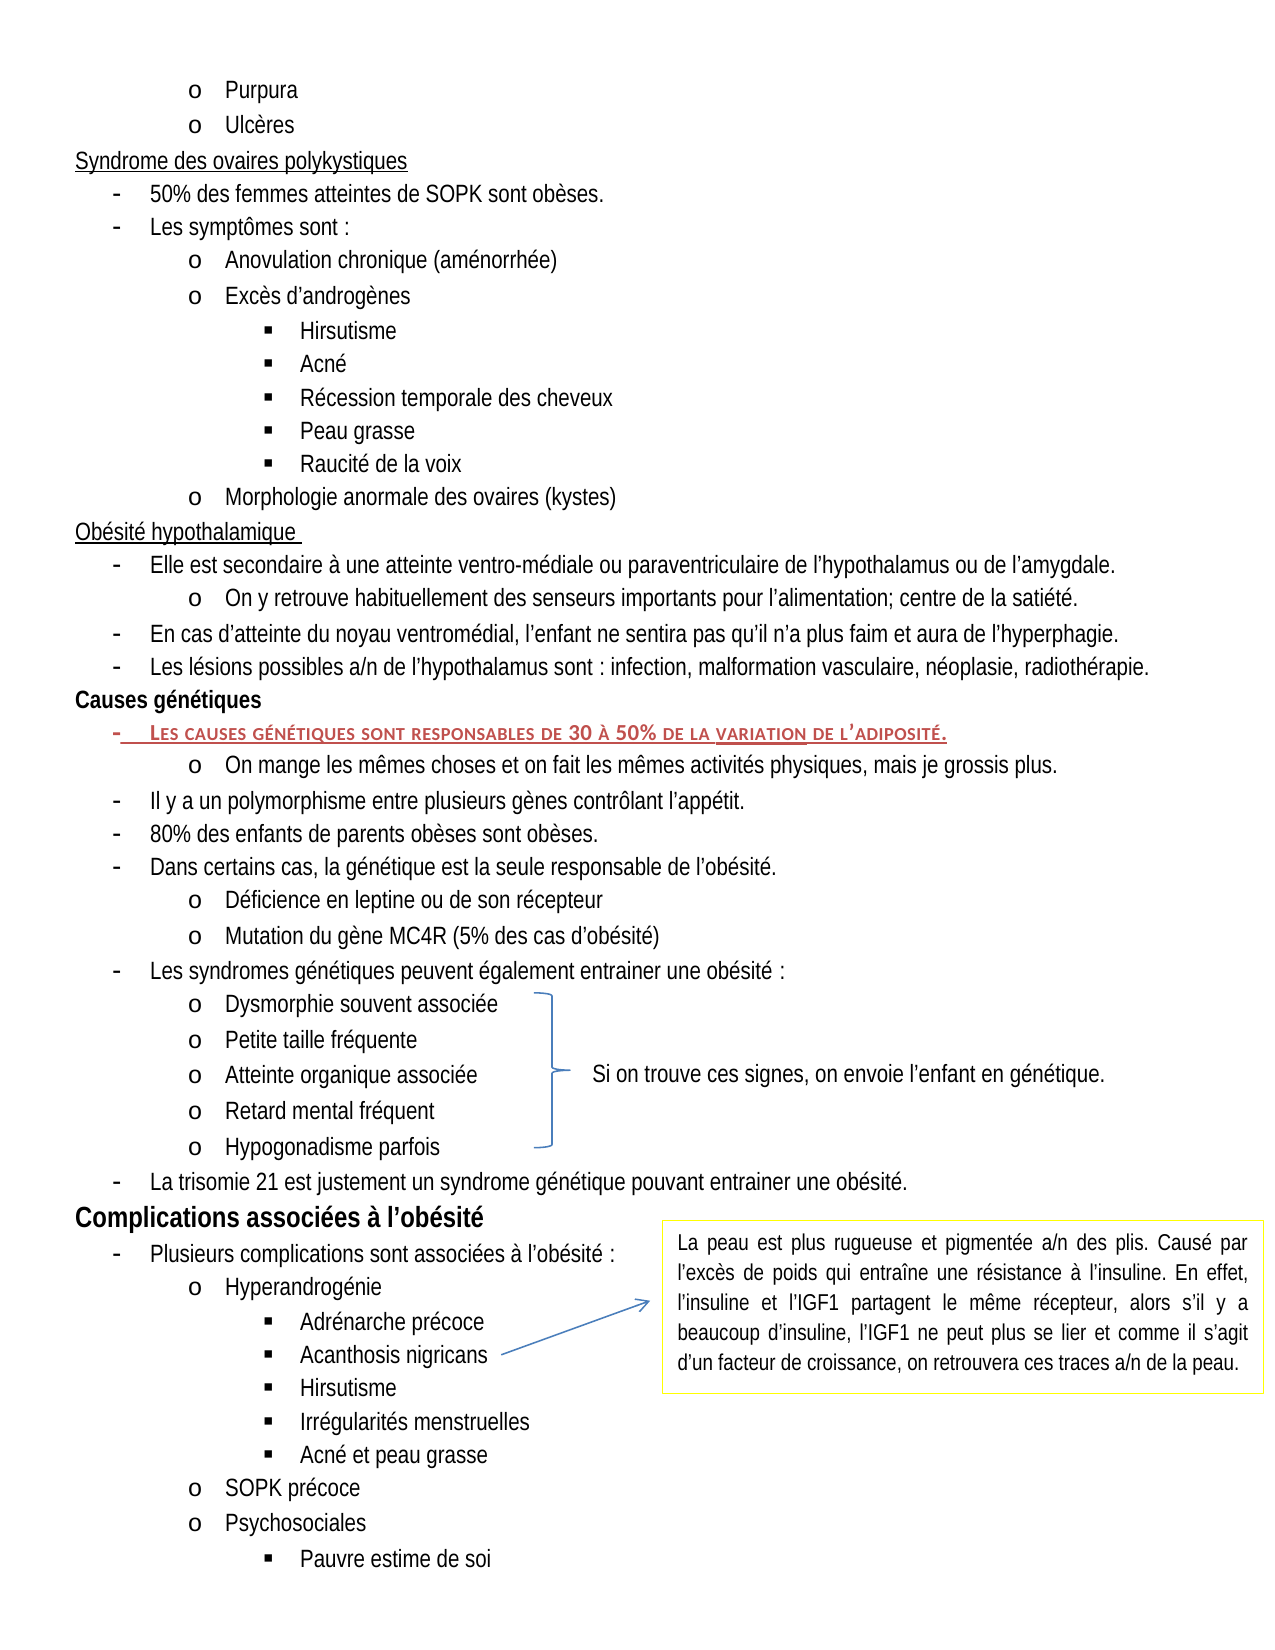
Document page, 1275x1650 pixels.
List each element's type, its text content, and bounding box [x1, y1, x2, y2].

list 50% des femmes atteintes de SOPK sont obèses. [112, 179, 1200, 208]
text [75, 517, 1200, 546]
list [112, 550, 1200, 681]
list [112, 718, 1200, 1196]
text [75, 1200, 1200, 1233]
list Les symptômes sont : [112, 212, 1200, 241]
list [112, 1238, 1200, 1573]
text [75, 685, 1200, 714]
list Purpura [187, 75, 1200, 106]
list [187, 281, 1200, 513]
text Syndrome des ovaires polykystiques [75, 146, 1200, 175]
list Ulcères [187, 111, 1200, 141]
list Anovulation chronique (aménorrhée) [187, 245, 1200, 276]
